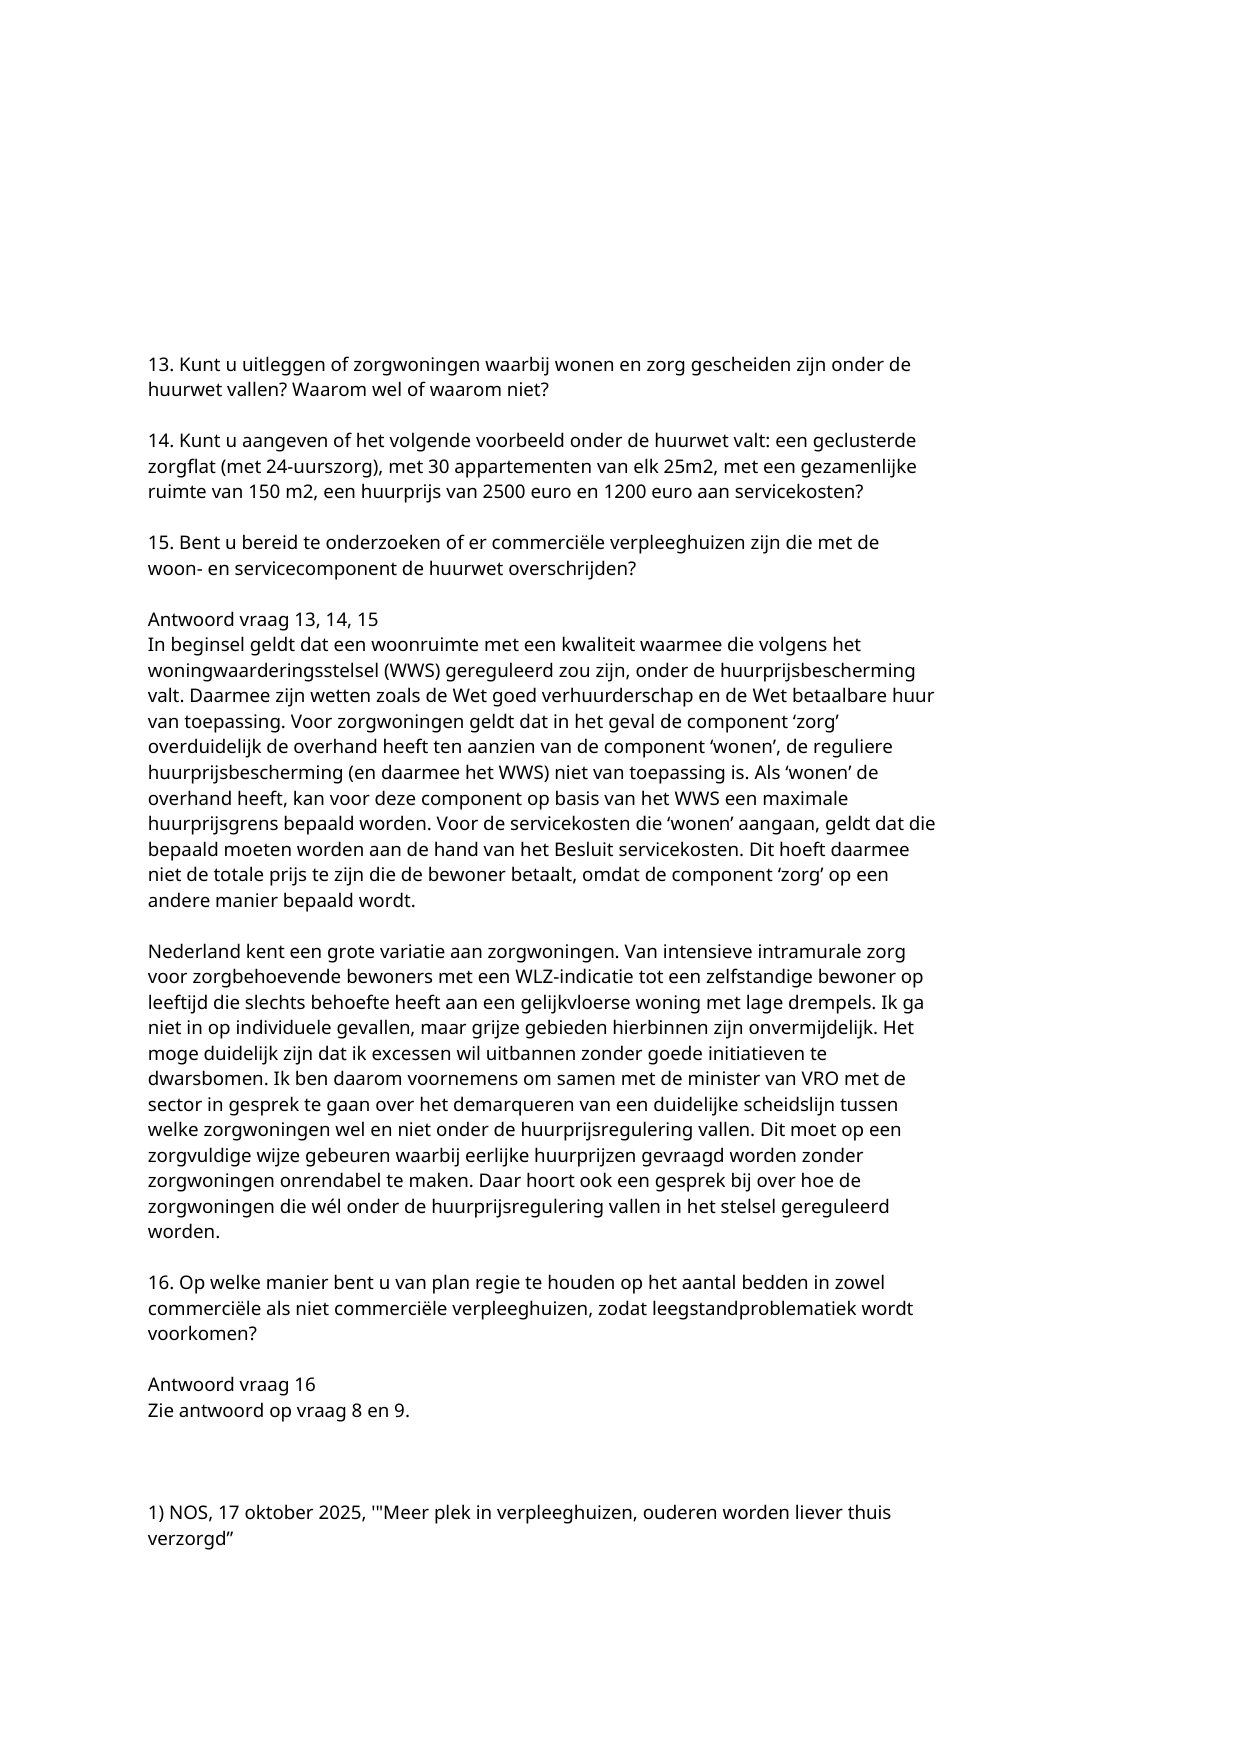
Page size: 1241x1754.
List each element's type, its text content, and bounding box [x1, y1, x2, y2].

text Zie antwoord op vraag 8 en 9. [148, 1397, 1093, 1423]
text 15. Bent u bereid te onderzoeken of er commerciële verpleeghuizen zijn die met de woon- en servicecomponent de huurwet overschrijden? [148, 529, 1093, 581]
text Antwoord vraag 16 [148, 1372, 1093, 1397]
text 13. Kunt u uitleggen of zorgwoningen waarbij wonen en zorg gescheiden zijn onder de huurwet vallen? Waarom wel of waarom niet? [148, 351, 1093, 402]
text 16. Op welke manier bent u van plan regie te houden op het aantal bedden in zowel commerciële als niet commerciële verpleeghuizen, zodat leegstandproblematiek wordt voorkomen? [148, 1270, 1093, 1346]
text Antwoord vraag 13, 14, 15 [148, 606, 1093, 632]
text Nederland kent een grote variatie aan zorgwoningen. Van intensieve intramurale zorg voor zorgbehoevende bewoners met een WLZ-indicatie tot een zelfstandige bewoner op leeftijd die slechts behoefte heeft aan een gelijkvloerse woning met lage drempels. Ik ga niet in op individuele gevallen, maar grijze gebieden hierbinnen zijn onvermijdelijk. Het moge duidelijk zijn dat ik excessen wil uitbannen zonder goede initiatieven te dwarsbomen. Ik ben daarom voornemens om samen met de minister van VRO met de sector in gesprek te gaan over het demarqueren van een duidelijke scheidslijn tussen welke zorgwoningen wel en niet onder de huurprijsregulering vallen. Dit moet op een zorgvuldige wijze gebeuren waarbij eerlijke huurprijzen gevraagd worden zonder zorgwoningen onrendabel te maken. Daar hoort ook een gesprek bij over hoe de zorgwoningen die wél onder de huurprijsregulering vallen in het stelsel gereguleerd worden. [148, 938, 1093, 1244]
text 1) NOS, 17 oktober 2025, '"Meer plek in verpleeghuizen, ouderen worden liever thuis verzorgd” [148, 1499, 1093, 1550]
text In beginsel geldt dat een woonruimte met een kwaliteit waarmee die volgens het woningwaarderingsstelsel (WWS) gereguleerd zou zijn, onder de huurprijsbescherming valt. Daarmee zijn wetten zoals de Wet goed verhuurderschap en de Wet betaalbare huur van toepassing. Voor zorgwoningen geldt dat in het geval de component ‘zorg’ overduidelijk de overhand heeft ten aanzien van de component ‘wonen’, de reguliere huurprijsbescherming (en daarmee het WWS) niet van toepassing is. Als ‘wonen’ de overhand heeft, kan voor deze component op basis van het WWS een maximale huurprijsgrens bepaald worden. Voor de servicekosten die ‘wonen’ aangaan, geldt dat die bepaald moeten worden aan de hand van het Besluit servicekosten. Dit hoeft daarmee niet de totale prijs te zijn die de bewoner betaalt, omdat de component ‘zorg’ op een andere manier bepaald wordt. [148, 632, 1093, 912]
text 14. Kunt u aangeven of het volgende voorbeeld onder de huurwet valt: een geclusterde zorgflat (met 24-uurszorg), met 30 appartementen van elk 25m2, met een gezamenlijke ruimte van 150 m2, een huurprijs van 2500 euro en 1200 euro aan servicekosten? [148, 427, 1093, 504]
